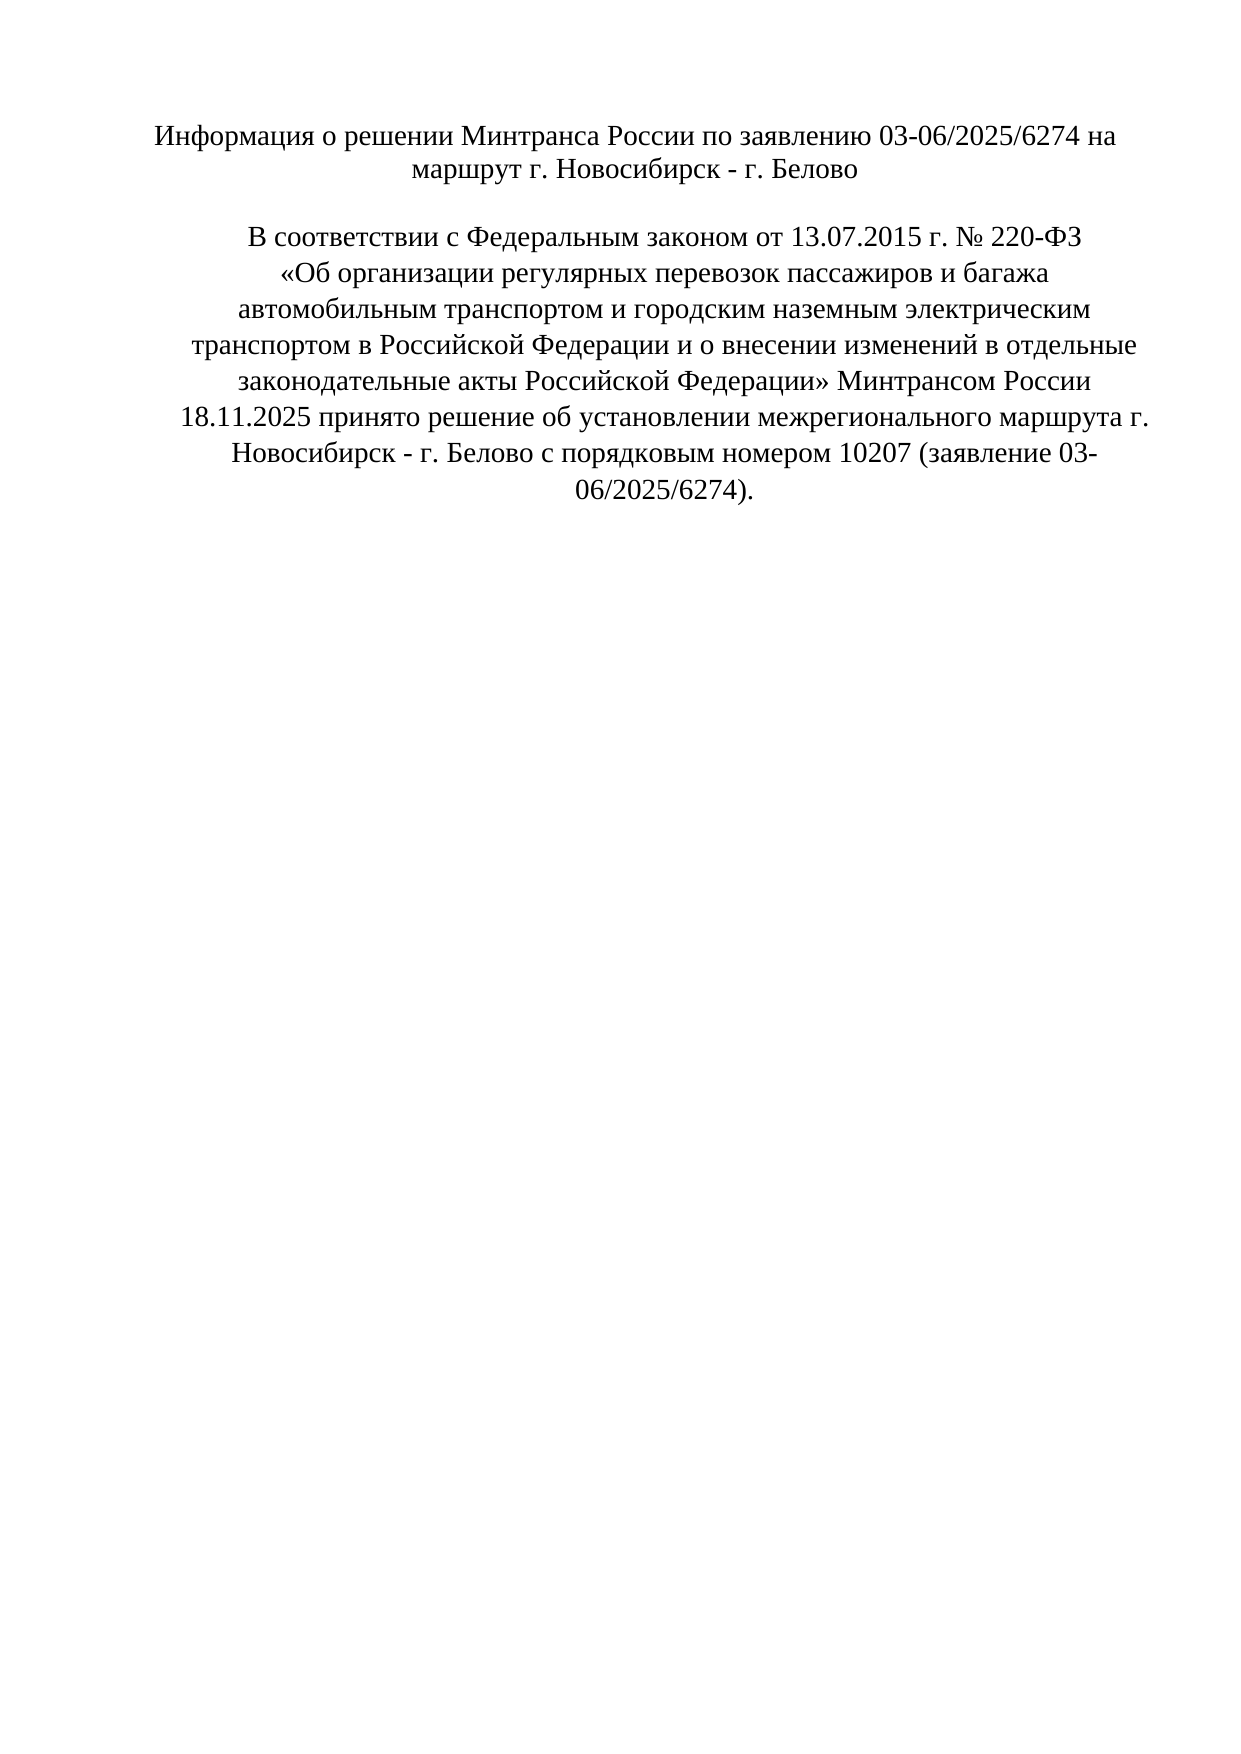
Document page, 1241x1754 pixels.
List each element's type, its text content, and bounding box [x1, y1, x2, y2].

text Информация о решении Минтранса России по заявлению 03-06/2025/6274 на маршрут г. Новосибирск - г. Белово [118, 118, 1152, 185]
text В соответствии с Федеральным законом от 13.07.2015 г. № 220-ФЗ «Об организации регулярных перевозок пассажиров и багажа автомобильным транспортом и городским наземным электрическим транспортом в Российской Федерации и о внесении изменений в отдельные законодательные акты Российской Федерации» Минтрансом России 18.11.2025 принято решение об установлении межрегионального маршрута г. Новосибирск - г. Белово с порядковым номером 10207 (заявление 03-06/2025/6274). [177, 219, 1152, 505]
